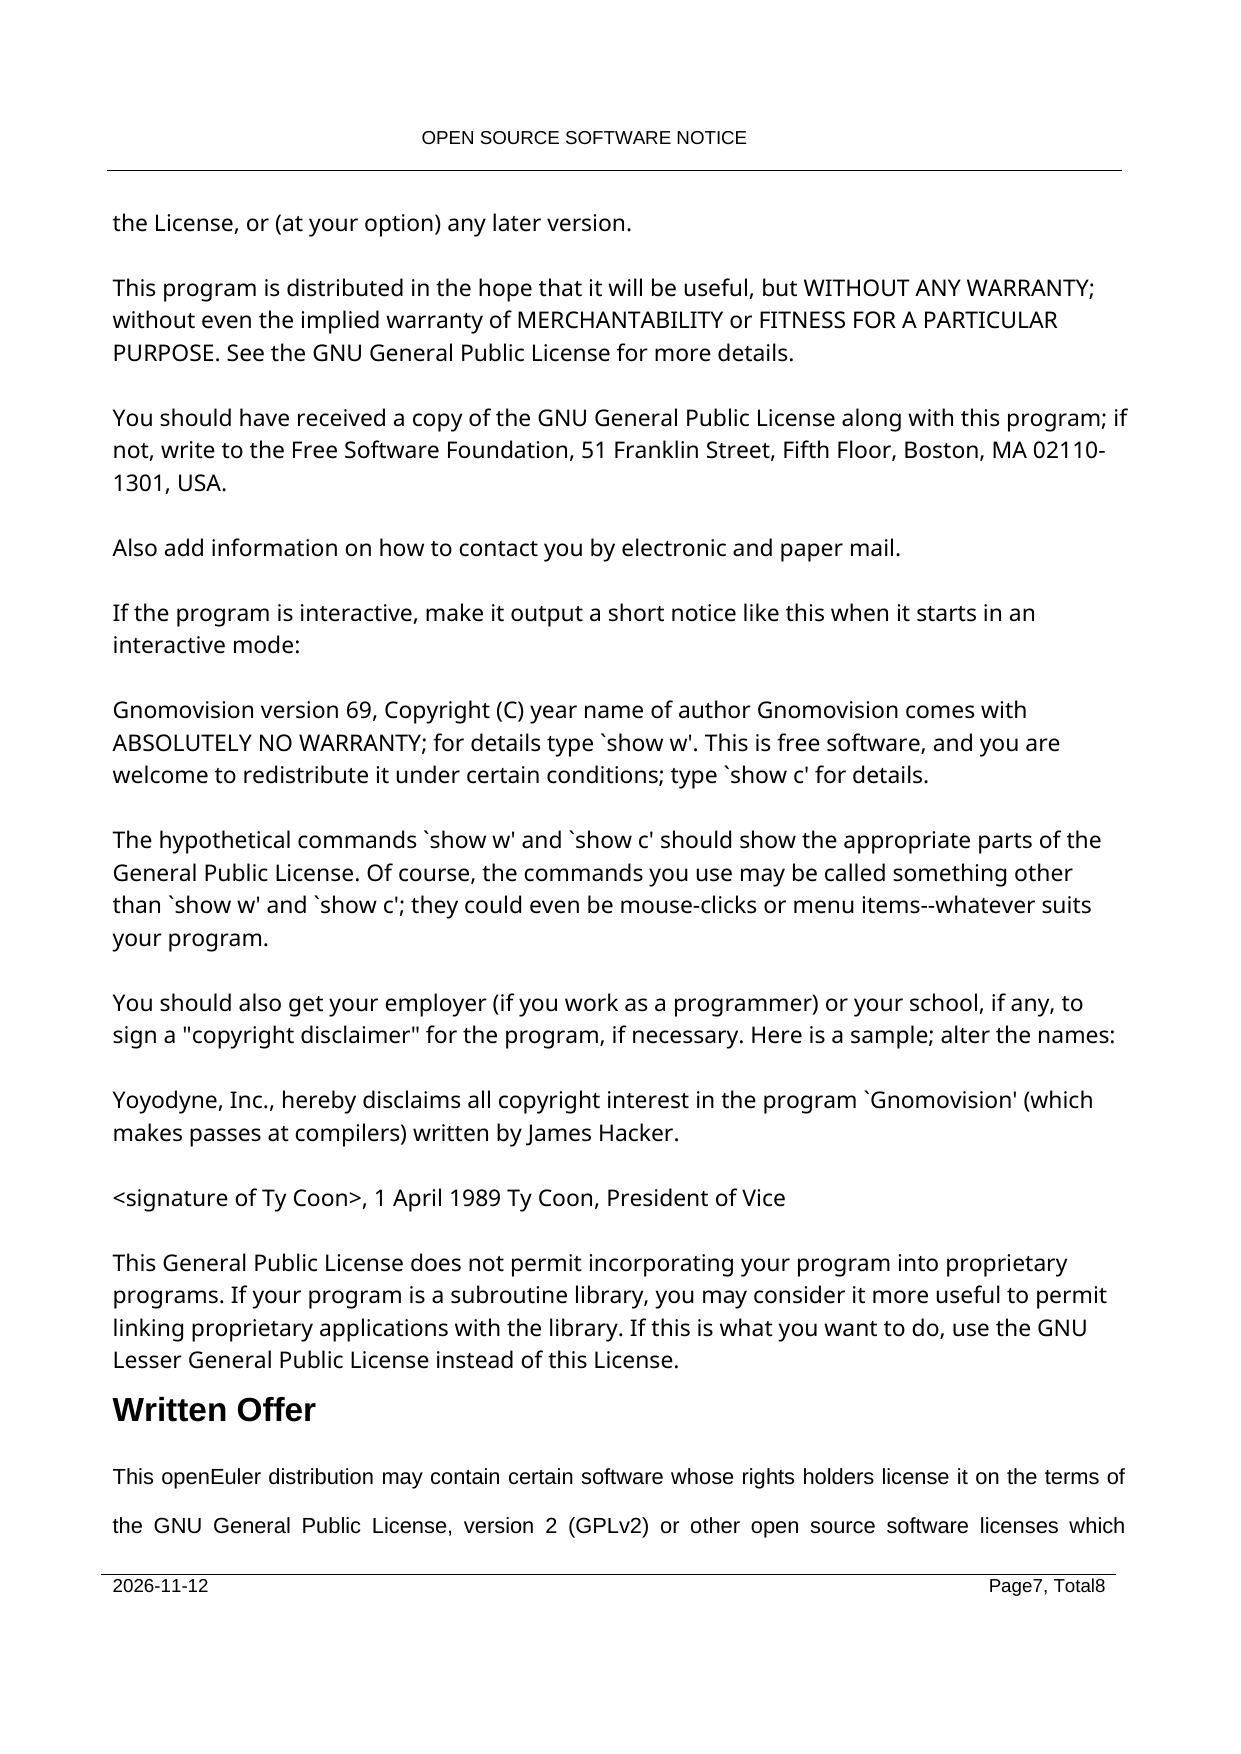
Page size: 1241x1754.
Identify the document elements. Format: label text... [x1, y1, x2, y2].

text <signature of Ty Coon>, 1 April 1989 Ty Coon, President of Vice [112, 1181, 1128, 1214]
text This program is distributed in the hope that it will be useful, but WITHOUT ANY WARRANTY; without even the implied warranty of MERCHANTABILITY or FITNESS FOR A PARTICULAR PURPOSE. See the GNU General Public License for more details. [112, 271, 1128, 369]
text Also add information on how to contact you by electronic and paper mail. [112, 531, 1128, 564]
text Yoyodyne, Inc., hereby disclaims all copyright interest in the program `Gnomovision' (which makes passes at compilers) written by James Hacker. [112, 1084, 1128, 1149]
text The hypothetical commands `show w' and `show c' should show the appropriate parts of the General Public License. Of course, the commands you use may be called something other than `show w' and `show c'; they could even be mouse-clicks or menu items--whatever suits your program. [112, 824, 1128, 954]
text You should also get your employer (if you work as a programmer) or your school, if any, to sign a "copyright disclaimer" for the program, if necessary. Here is a sample; alter the names: [112, 986, 1128, 1051]
text You should have received a copy of the GNU General Public License along with this program; if not, write to the Free Software Foundation, 51 Franklin Street, Fifth Floor, Boston, MA 02110-1301, USA. [112, 401, 1128, 499]
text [112, 206, 1128, 239]
text If the program is interactive, make it output a short notice like this when it starts in an interactive mode: [112, 596, 1128, 661]
text Gnomovision version 69, Copyright (C) year name of author Gnomovision comes with ABSOLUTELY NO WARRANTY; for details type `show w'. This is free software, and you are welcome to redistribute it under certain conditions; type `show c' for details. [112, 694, 1128, 791]
text Written Offer [112, 1376, 1128, 1441]
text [112, 1461, 1128, 1542]
text This General Public License does not permit incorporating your program into proprietary programs. If your program is a subroutine library, you may consider it more useful to permit linking proprietary applications with the library. If this is what you want to do, use the GNU Lesser General Public License instead of this License. [112, 1246, 1128, 1376]
